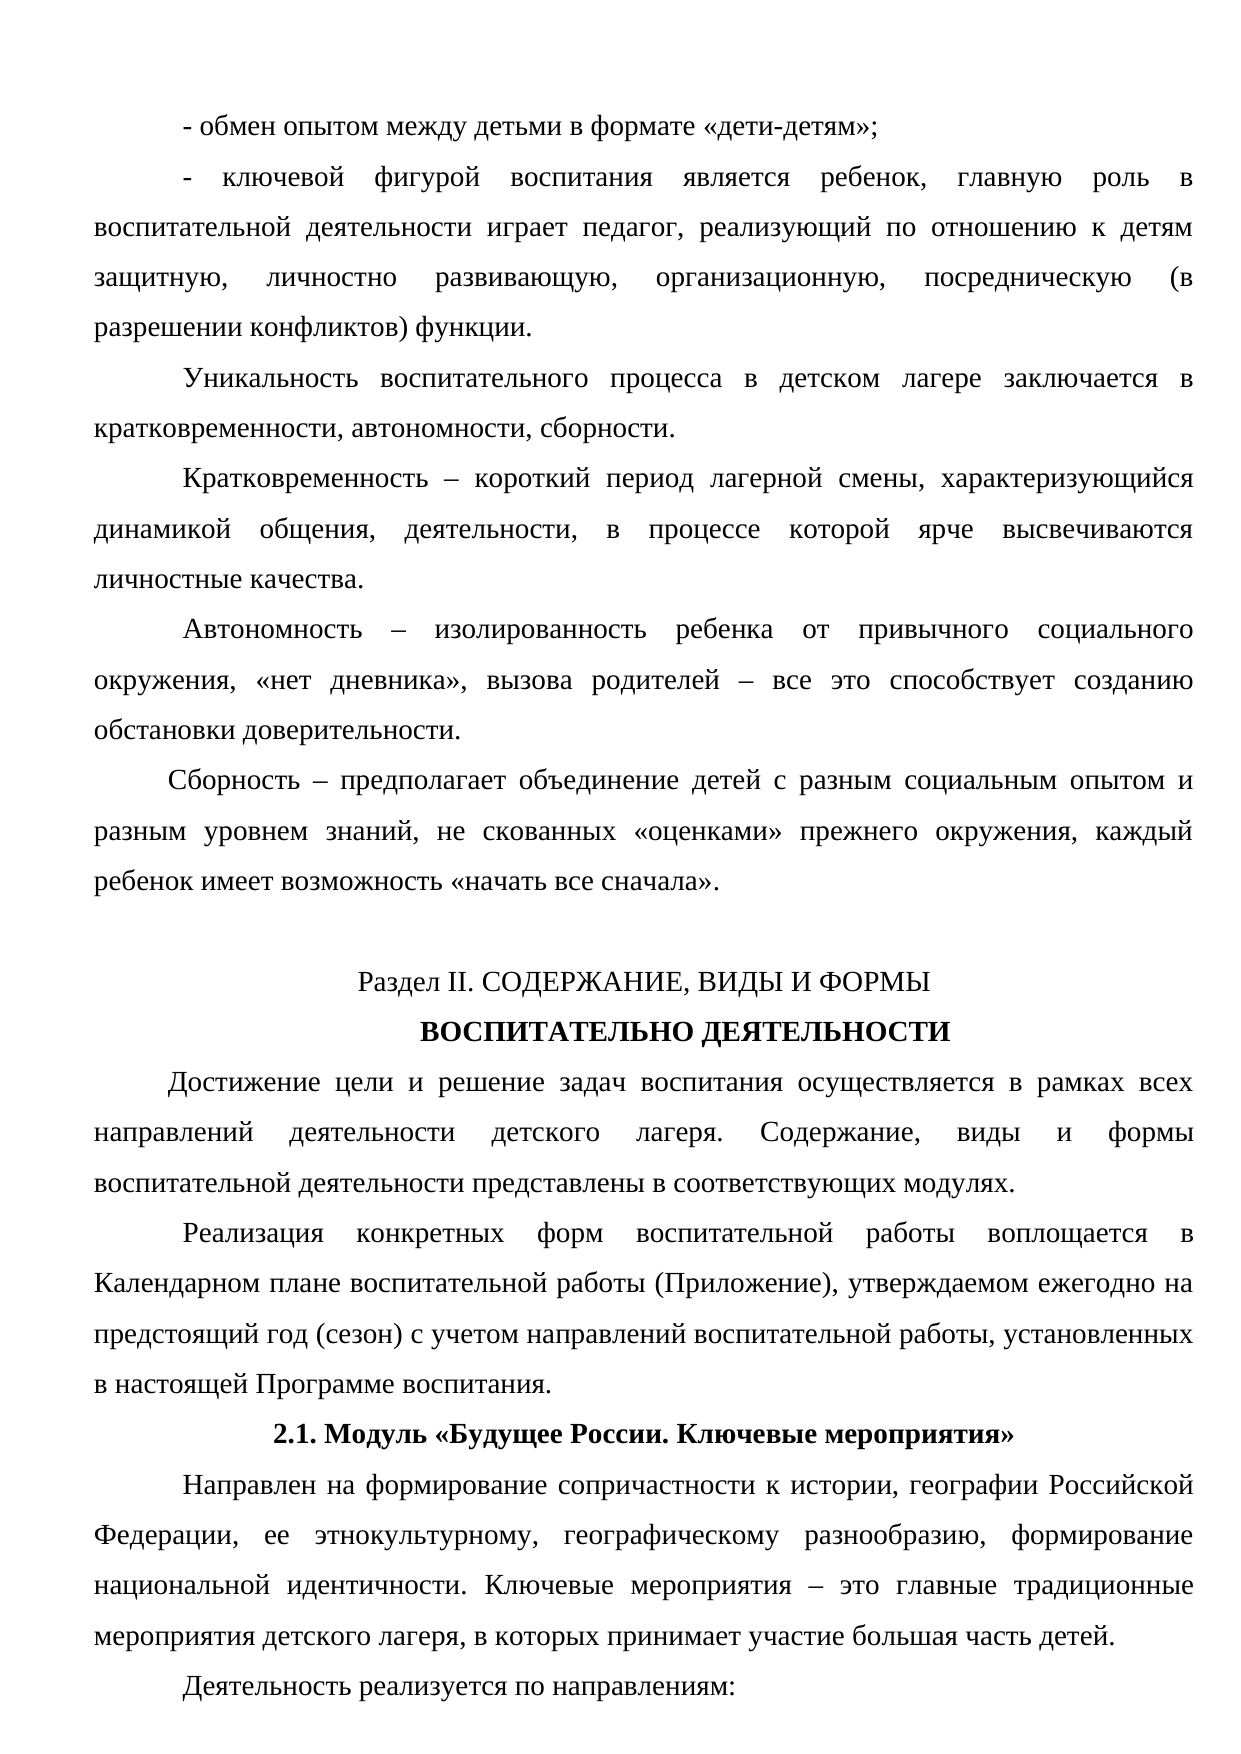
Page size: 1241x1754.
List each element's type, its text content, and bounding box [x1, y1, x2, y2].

text 2.1. Модуль «Будущее России. Ключевые мероприятия» [94, 1416, 1194, 1450]
text - ключевой фигурой воспитания является ребенок, главную роль в воспитательной деятельности играет педагог, реализующий по отношению к детям защитную, личностно развивающую, организационную, посредническую (в разрешении конфликтов) функции. [94, 159, 1194, 343]
text Достижение цели и решение задач воспитания осуществляется в рамках всех направлений деятельности детского лагеря. Содержание, виды и формы воспитательной деятельности представлены в соответствующих модулях. [94, 1064, 1194, 1198]
text - обмен опытом между детьми в формате «дети-детям»; [94, 108, 1194, 142]
text Деятельность реализуется по направлениям: [94, 1668, 1194, 1702]
text Направлен на формирование сопричастности к истории, географии Российской Федерации, ее этнокультурному, географическому разнообразию, формирование национальной идентичности. Ключевые мероприятия – это главные традиционные мероприятия детского лагеря, в которых принимает участие большая часть детей. [94, 1467, 1194, 1651]
text Кратковременность – короткий период лагерной смены, характеризующийся динамикой общения, деятельности, в процессе которой ярче высвечиваются личностные качества. [94, 461, 1194, 595]
text Автономность – изолированность ребенка от привычного социального окружения, «нет дневника», вызова родителей – все это способствует созданию обстановки доверительности. [94, 611, 1194, 746]
text Сборность – предполагает объединение детей с разным социальным опытом и разным уровнем знаний, не скованных «оценками» прежнего окружения, каждый ребенок имеет возможность «начать все сначала». [94, 762, 1194, 897]
subtitle ВОСПИТАТЕЛЬНО ДЕЯТЕЛЬНОСТИ [176, 1014, 1194, 1047]
text Раздел II. СОДЕРЖАНИЕ, ВИДЫ И ФОРМЫ [94, 964, 1194, 997]
text Уникальность воспитательного процесса в детском лагере заключается в кратковременности, автономности, сборности. [94, 360, 1194, 444]
text Реализация конкретных форм воспитательной работы воплощается в Календарном плане воспитательной работы (Приложение), утверждаемом ежегодно на предстоящий год (сезон) с учетом направлений воспитательной работы, установленных в настоящей Программе воспитания. [94, 1215, 1194, 1400]
